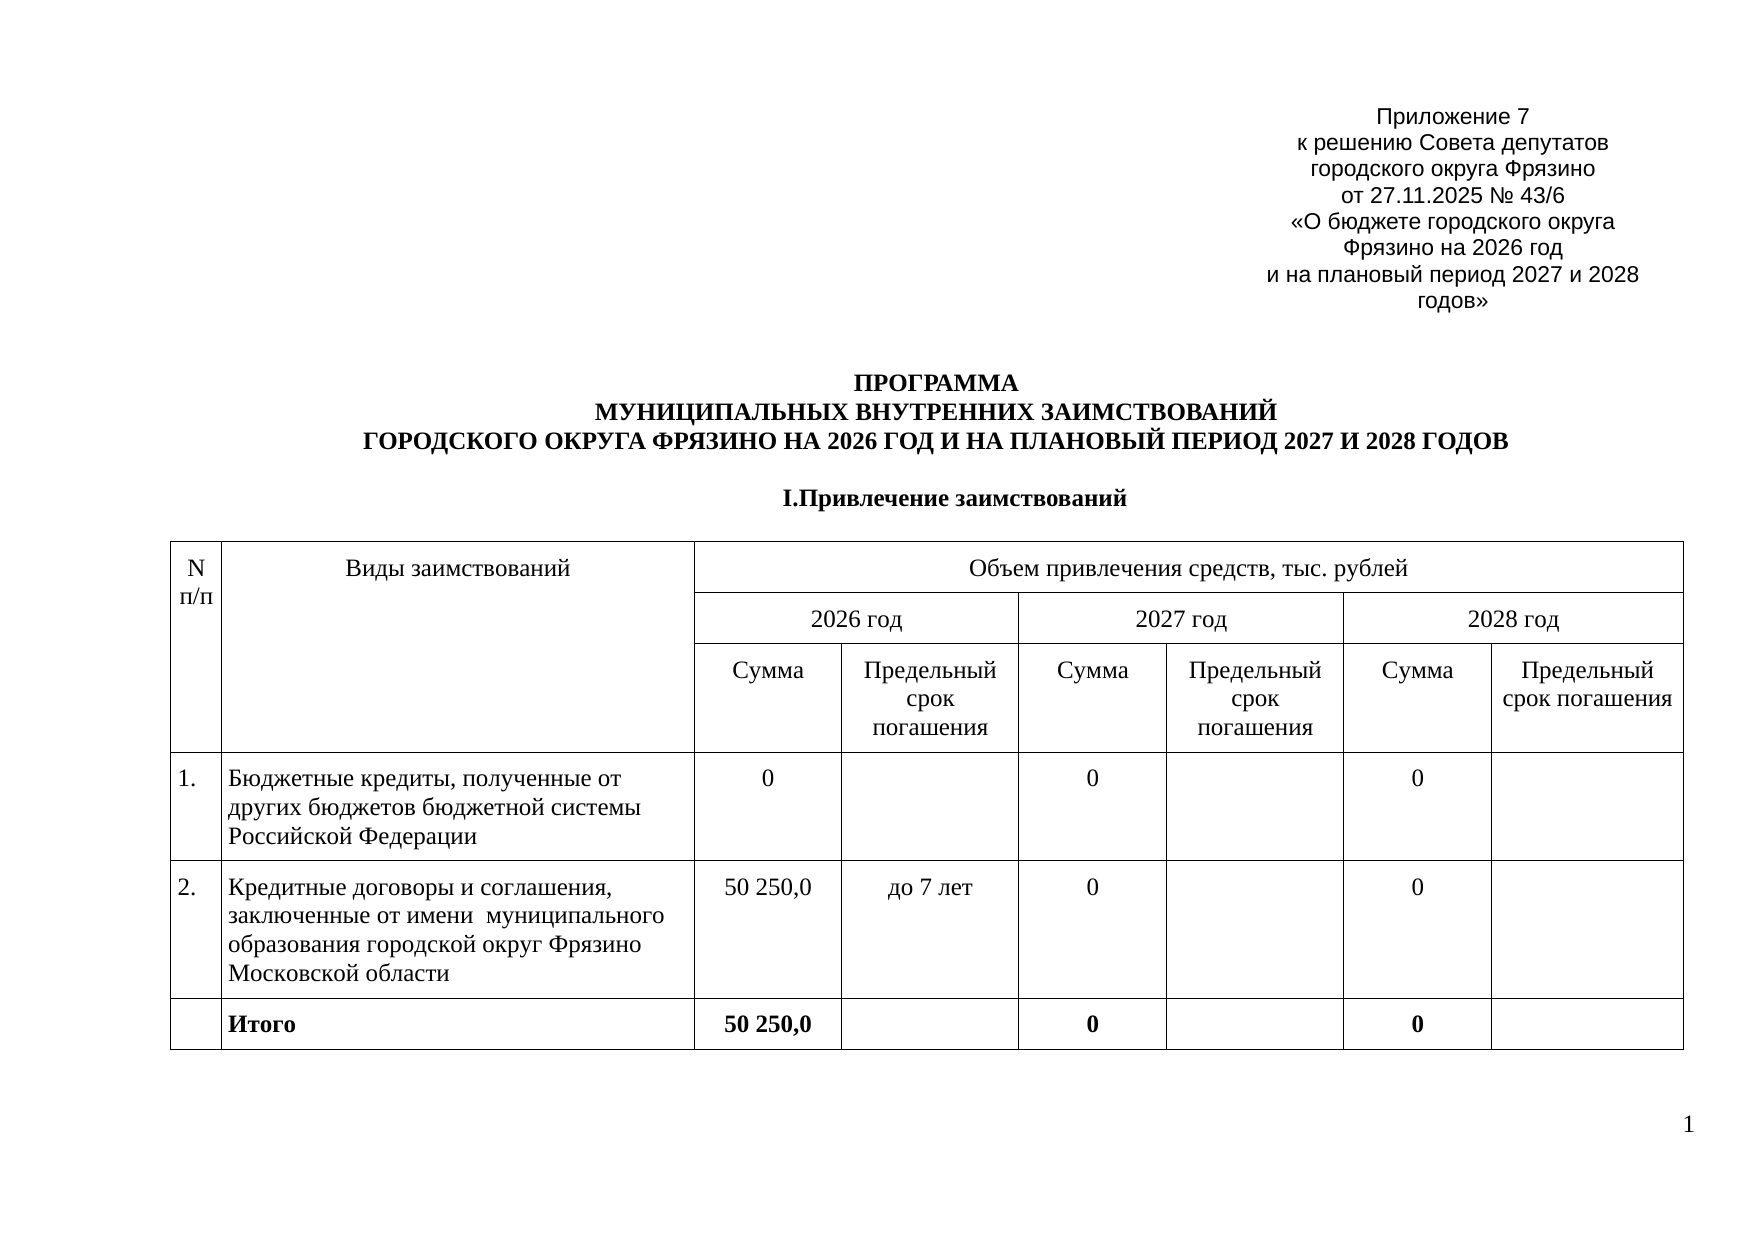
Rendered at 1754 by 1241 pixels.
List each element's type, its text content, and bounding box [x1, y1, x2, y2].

text I.Привлечение заимствований [215, 483, 1695, 512]
table_cell 0 [1344, 753, 1491, 860]
table_header Виды заимствований [222, 542, 694, 752]
text Фрязино на 2026 год [177, 234, 1695, 261]
table_cell Бюджетные кредиты, полученные от других бюджетов бюджетной системы Российской Федерации [222, 753, 694, 860]
table_cell [1492, 861, 1683, 997]
text ГОРОДСКОГО ОКРУГА ФРЯЗИНО НА 2026 ГОД И НА ПЛАНОВЫЙ ПЕРИОД 2027 И 2028 ГОДОВ [177, 426, 1695, 455]
table_cell [1167, 861, 1343, 997]
table_cell Предельный срок погашения [842, 644, 1018, 752]
table_cell 2026 год [695, 593, 1018, 643]
table_header N п/п [171, 542, 221, 752]
table_cell Предельный срок погашения [1167, 644, 1343, 752]
table_cell 0 [1019, 999, 1166, 1048]
table_cell 2. [171, 861, 221, 997]
table_cell Сумма [695, 644, 841, 752]
table_cell Сумма [1344, 644, 1491, 752]
text и на плановый период 2027 и 2028 [177, 261, 1695, 287]
table_cell 0 [1019, 861, 1166, 997]
text к решению Совета депутатов [177, 129, 1695, 155]
table_cell [842, 999, 1018, 1048]
table_cell [842, 753, 1018, 860]
table_header Объем привлечения средств, тыс. рублей [695, 542, 1683, 592]
table_cell [1167, 999, 1343, 1048]
table_cell 50 250,0 [695, 861, 841, 997]
text городского округа Фрязино [177, 155, 1695, 182]
text «О бюджете городского округа [177, 208, 1695, 234]
table_cell [1492, 999, 1683, 1048]
table_cell до 7 лет [842, 861, 1018, 997]
text ПРОГРАММА [177, 368, 1695, 397]
table_cell 0 [1019, 753, 1166, 860]
table_cell 0 [695, 753, 841, 860]
text Приложение 7 [177, 103, 1695, 129]
table_cell [1492, 753, 1683, 860]
table_cell Сумма [1019, 644, 1166, 752]
text от 27.11.2025 № 43/6 [177, 182, 1695, 208]
table_cell Кредитные договоры и соглашения, заключенные от имени муниципального образования городской округ Фрязино Московской области [222, 861, 694, 997]
table_cell 0 [1344, 999, 1491, 1048]
table_cell Предельный срок погашения [1492, 644, 1683, 752]
text МУНИЦИПАЛЬНЫХ ВНУТРЕННИХ ЗАИМСТВОВАНИЙ [177, 397, 1695, 426]
table_cell 2027 год [1019, 593, 1343, 643]
table_cell 1. [171, 753, 221, 860]
text годов» [177, 287, 1695, 313]
table_cell Итого [222, 999, 694, 1048]
table_cell 0 [1344, 861, 1491, 997]
table_cell [1167, 753, 1343, 860]
table_cell 50 250,0 [695, 999, 841, 1048]
table_cell 2028 год [1344, 593, 1683, 643]
table_cell [171, 999, 221, 1048]
